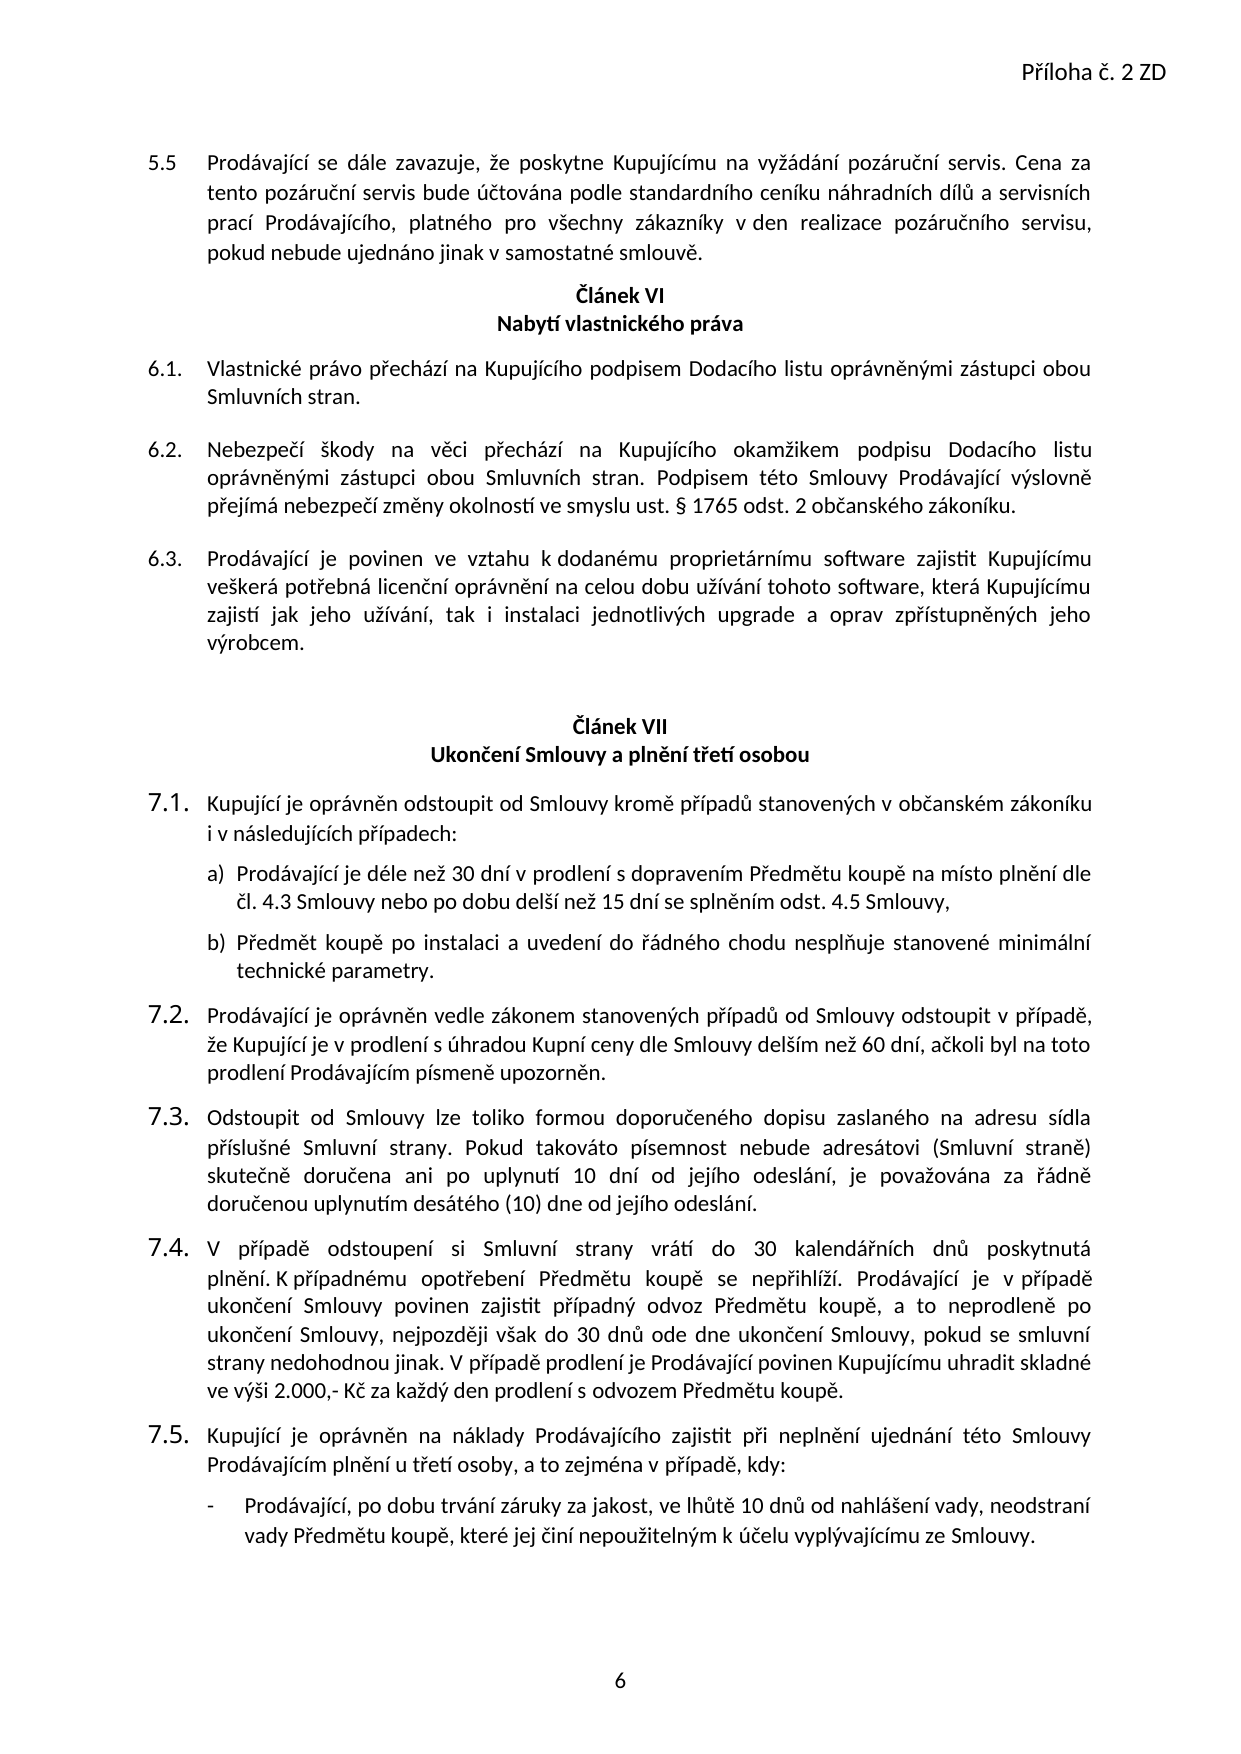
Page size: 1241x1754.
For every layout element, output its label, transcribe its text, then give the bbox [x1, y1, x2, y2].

list Prodávající se dále zavazuje, že poskytne Kupujícímu na vyžádání pozáruční servis. Cena za tento pozáruční servis bude účtována podle standardního ceníku náhradních dílů a servisních prací Prodávajícího, platného pro všechny zákazníky v den realizace pozáručního servisu, pokud nebude ujednáno jinak v samostatné smlouvě. [148, 148, 1092, 266]
subtitle Nebezpečí škody na věci přechází na Kupujícího okamžikem podpisu Dodacího listu oprávněnými zástupci obou Smluvních stran. Podpisem této Smlouvy Prodávající výslovně přejímá nebezpečí změny okolností ve smyslu ust. § 1765 odst. 2 občanského zákoníku. [148, 435, 1092, 519]
list Prodávající je oprávněn vedle zákonem stanovených případů od Smlouvy odstoupit v případě, že Kupující je v prodlení s úhradou Kupní ceny dle Smlouvy delším než 60 dní, ačkoli byl na toto prodlení Prodávajícím písmeně upozorněn. [148, 996, 1092, 1086]
list Prodávající je déle než 30 dní v prodlení s dopravením Předmětu koupě na místo plnění dle čl. 4.3 Smlouvy nebo po dobu delší než 15 dní se splněním odst. 4.5 Smlouvy, [207, 859, 1092, 915]
text Článek VII [148, 712, 1092, 740]
text Článek VI [148, 281, 1092, 309]
list Prodávající, po dobu trvání záruky za jakost, ve lhůtě 10 dnů od nahlášení vady, neodstraní vady Předmětu koupě, které jej činí nepoužitelným k účelu vyplývajícímu ze Smlouvy. [207, 1491, 1092, 1549]
subtitle Prodávající je povinen ve vztahu k dodanému proprietárnímu software zajistit Kupujícímu veškerá potřebná licenční oprávnění na celou dobu užívání tohoto software, která Kupujícímu zajistí jak jeho užívání, tak i instalaci jednotlivých upgrade a oprav zpřístupněných jeho výrobcem. [148, 544, 1092, 656]
list Kupující je oprávněn odstoupit od Smlouvy kromě případů stanovených v občanském zákoníku i v následujících případech: [148, 785, 1092, 847]
list Kupující je oprávněn na náklady Prodávajícího zajistit při neplnění ujednání této Smlouvy Prodávajícím plnění u třetí osoby, a to zejména v případě, kdy: [148, 1416, 1092, 1478]
list V případě odstoupení si Smluvní strany vrátí do 30 kalendářních dnů poskytnutá plnění. K případnému opotřebení Předmětu koupě se nepřihlíží. Prodávající je v případě ukončení Smlouvy povinen zajistit případný odvoz Předmětu koupě, a to neprodleně po ukončení Smlouvy, nejpozději však do 30 dnů ode dne ukončení Smlouvy, pokud se smluvní strany nedohodnou jinak. V případě prodlení je Prodávající povinen Kupujícímu uhradit skladné ve výši 2.000,- Kč za každý den prodlení s odvozem Předmětu koupě. [148, 1229, 1092, 1404]
subtitle Vlastnické právo přechází na Kupujícího podpisem Dodacího listu oprávněnými zástupci obou Smluvních stran. [148, 354, 1092, 410]
list Odstoupit od Smlouvy lze toliko formou doporučeného dopisu zaslaného na adresu sídla příslušné Smluvní strany. Pokud takováto písemnost nebude adresátovi (Smluvní straně) skutečně doručena ani po uplynutí 10 dní od jejího odeslání, je považována za řádně doručenou uplynutím desátého (10) dne od jejího odeslání. [148, 1099, 1092, 1217]
text Ukončení Smlouvy a plnění třetí osobou [148, 740, 1092, 768]
text Nabytí vlastnického práva [148, 309, 1092, 337]
list Předmět koupě po instalaci a uvedení do řádného chodu nesplňuje stanovené minimální technické parametry. [207, 928, 1092, 984]
